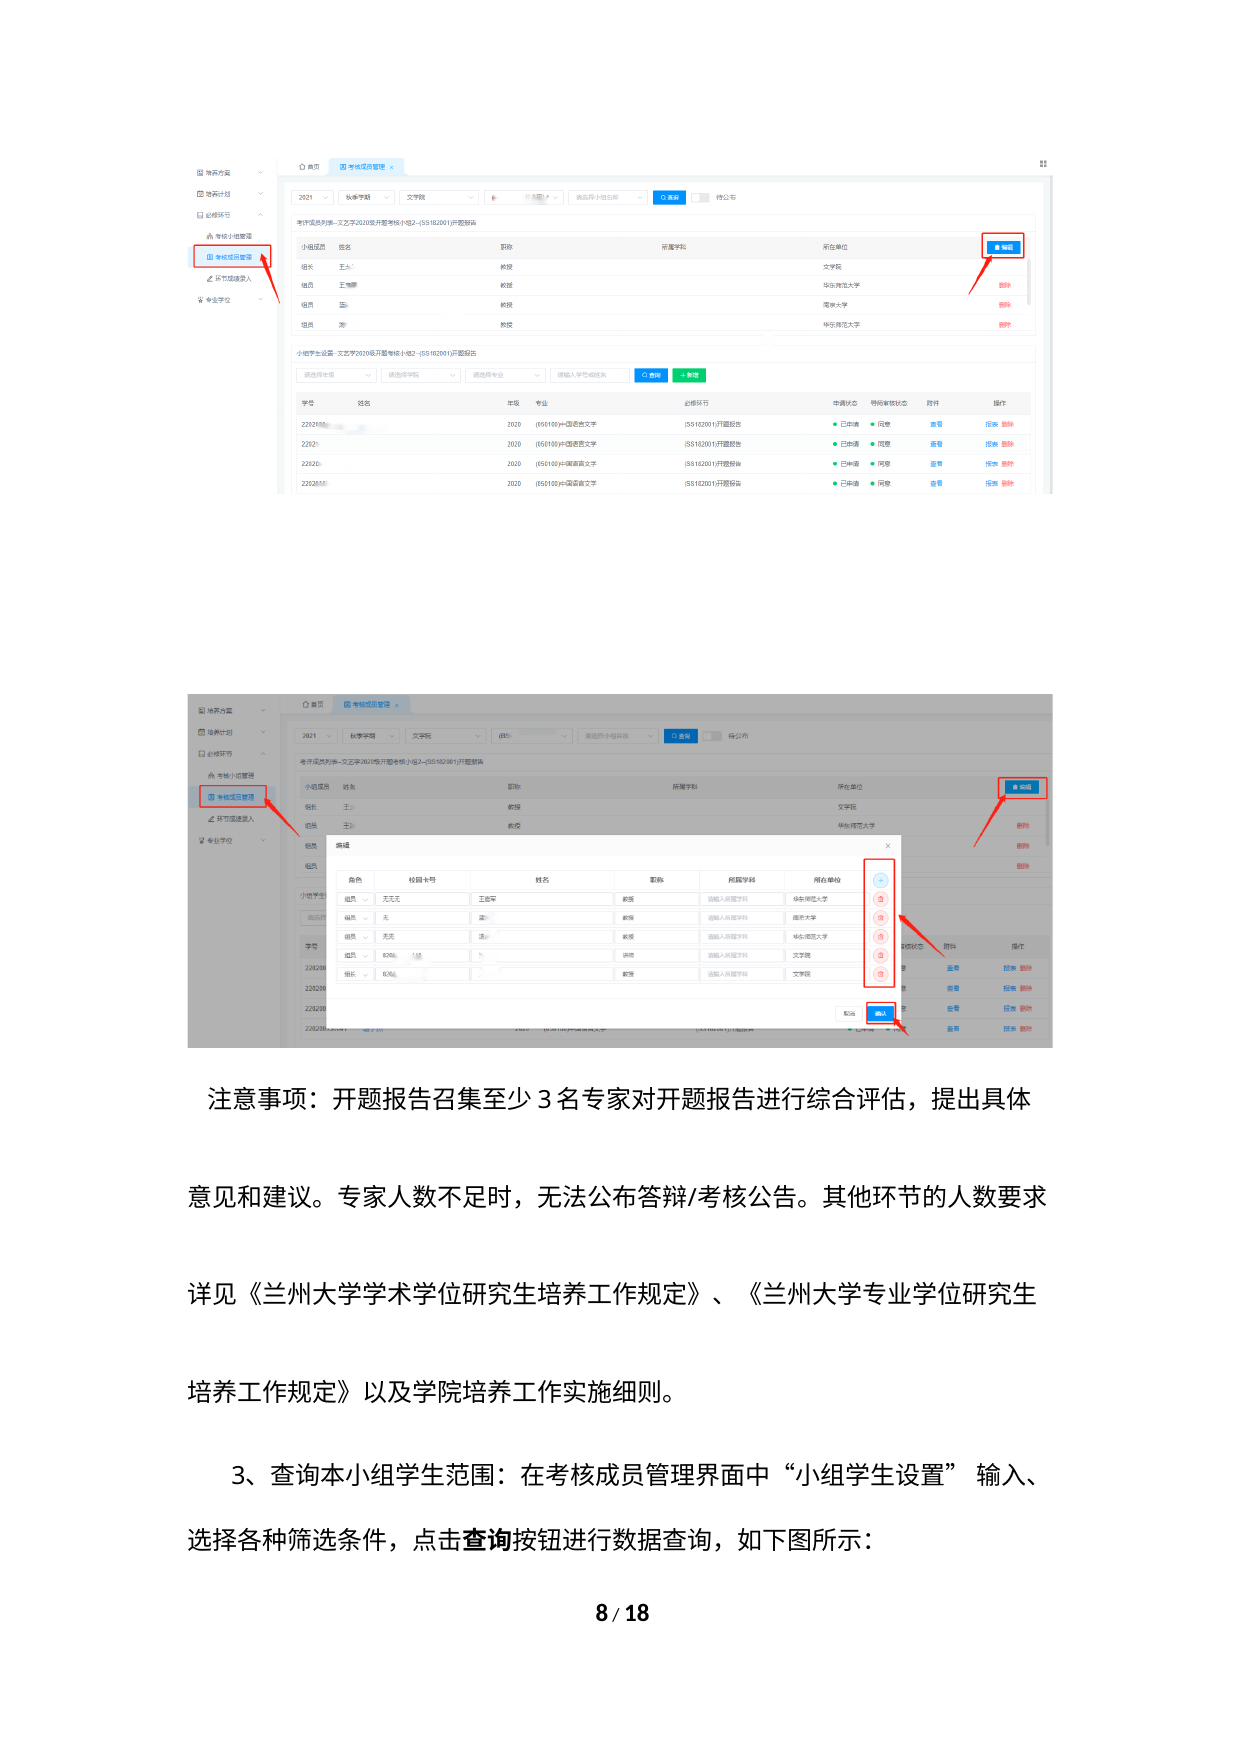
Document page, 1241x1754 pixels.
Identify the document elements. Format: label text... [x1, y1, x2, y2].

picture [187, 694, 1053, 1048]
text 3、查询本小组学生范围：在考核成员管理界面中“小组学生设置” 输入、选择各种筛选条件，点击查询按钮进行数据查询，如下图所示： [187, 1441, 1053, 1571]
picture [187, 158, 1053, 494]
list 注意事项：开题报告召集至少3名专家对开题报告进行综合评估，提出具体意见和建议。专家人数不足时，无法公布答辩/考核公告。其他环节的人数要求详见《兰州大学学术学位研究生培养工作规定》、《兰州大学专业学位研究生培养工作规定》以及学院培养工作实施细则。 [187, 1066, 1053, 1423]
